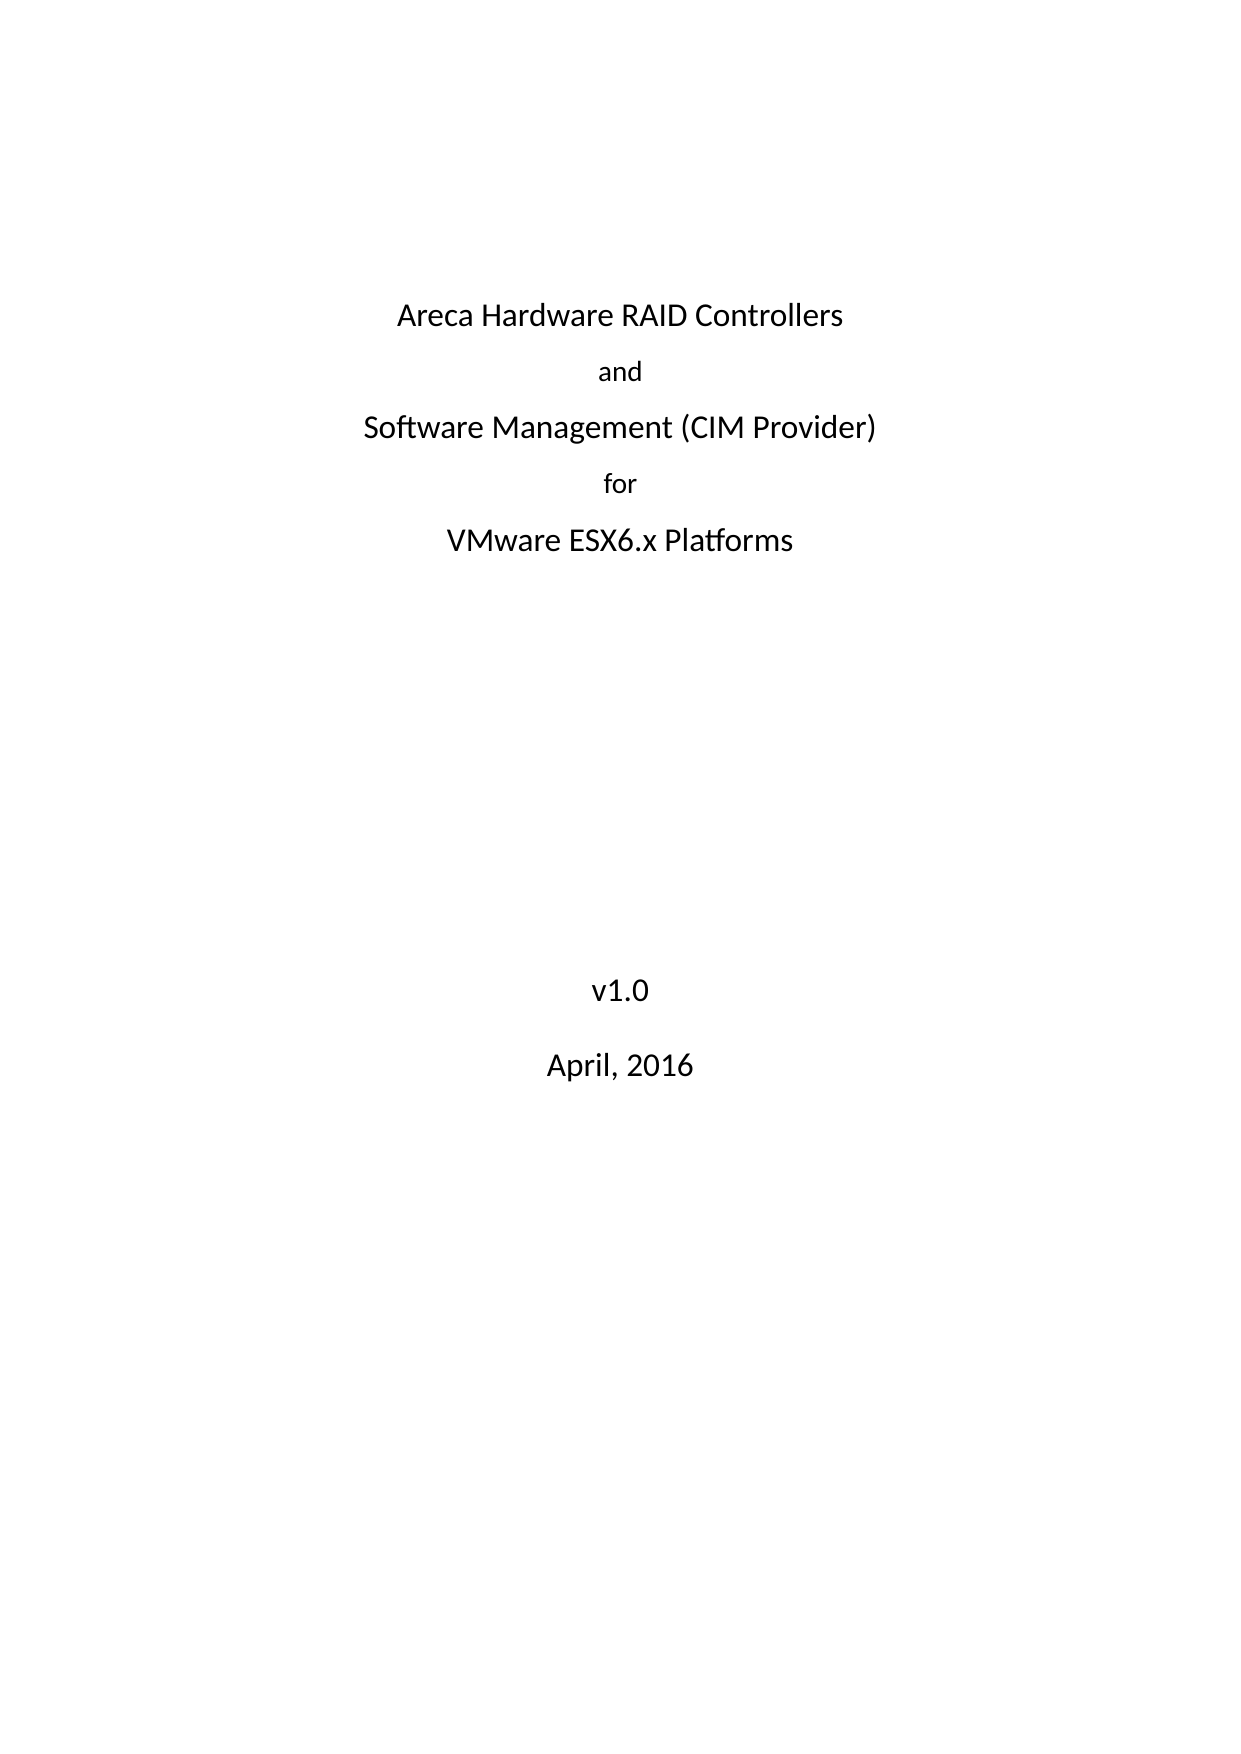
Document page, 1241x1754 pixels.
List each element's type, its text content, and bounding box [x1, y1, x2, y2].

text VMware ESX6.x Platforms [187, 502, 1053, 577]
text April, 2016 [187, 1027, 1053, 1102]
text and [187, 352, 1053, 389]
text v1.0 [187, 952, 1053, 1027]
text Software Management (CIM Provider) [187, 389, 1053, 464]
text for [187, 464, 1053, 502]
text Areca Hardware RAID Controllers [187, 277, 1053, 352]
